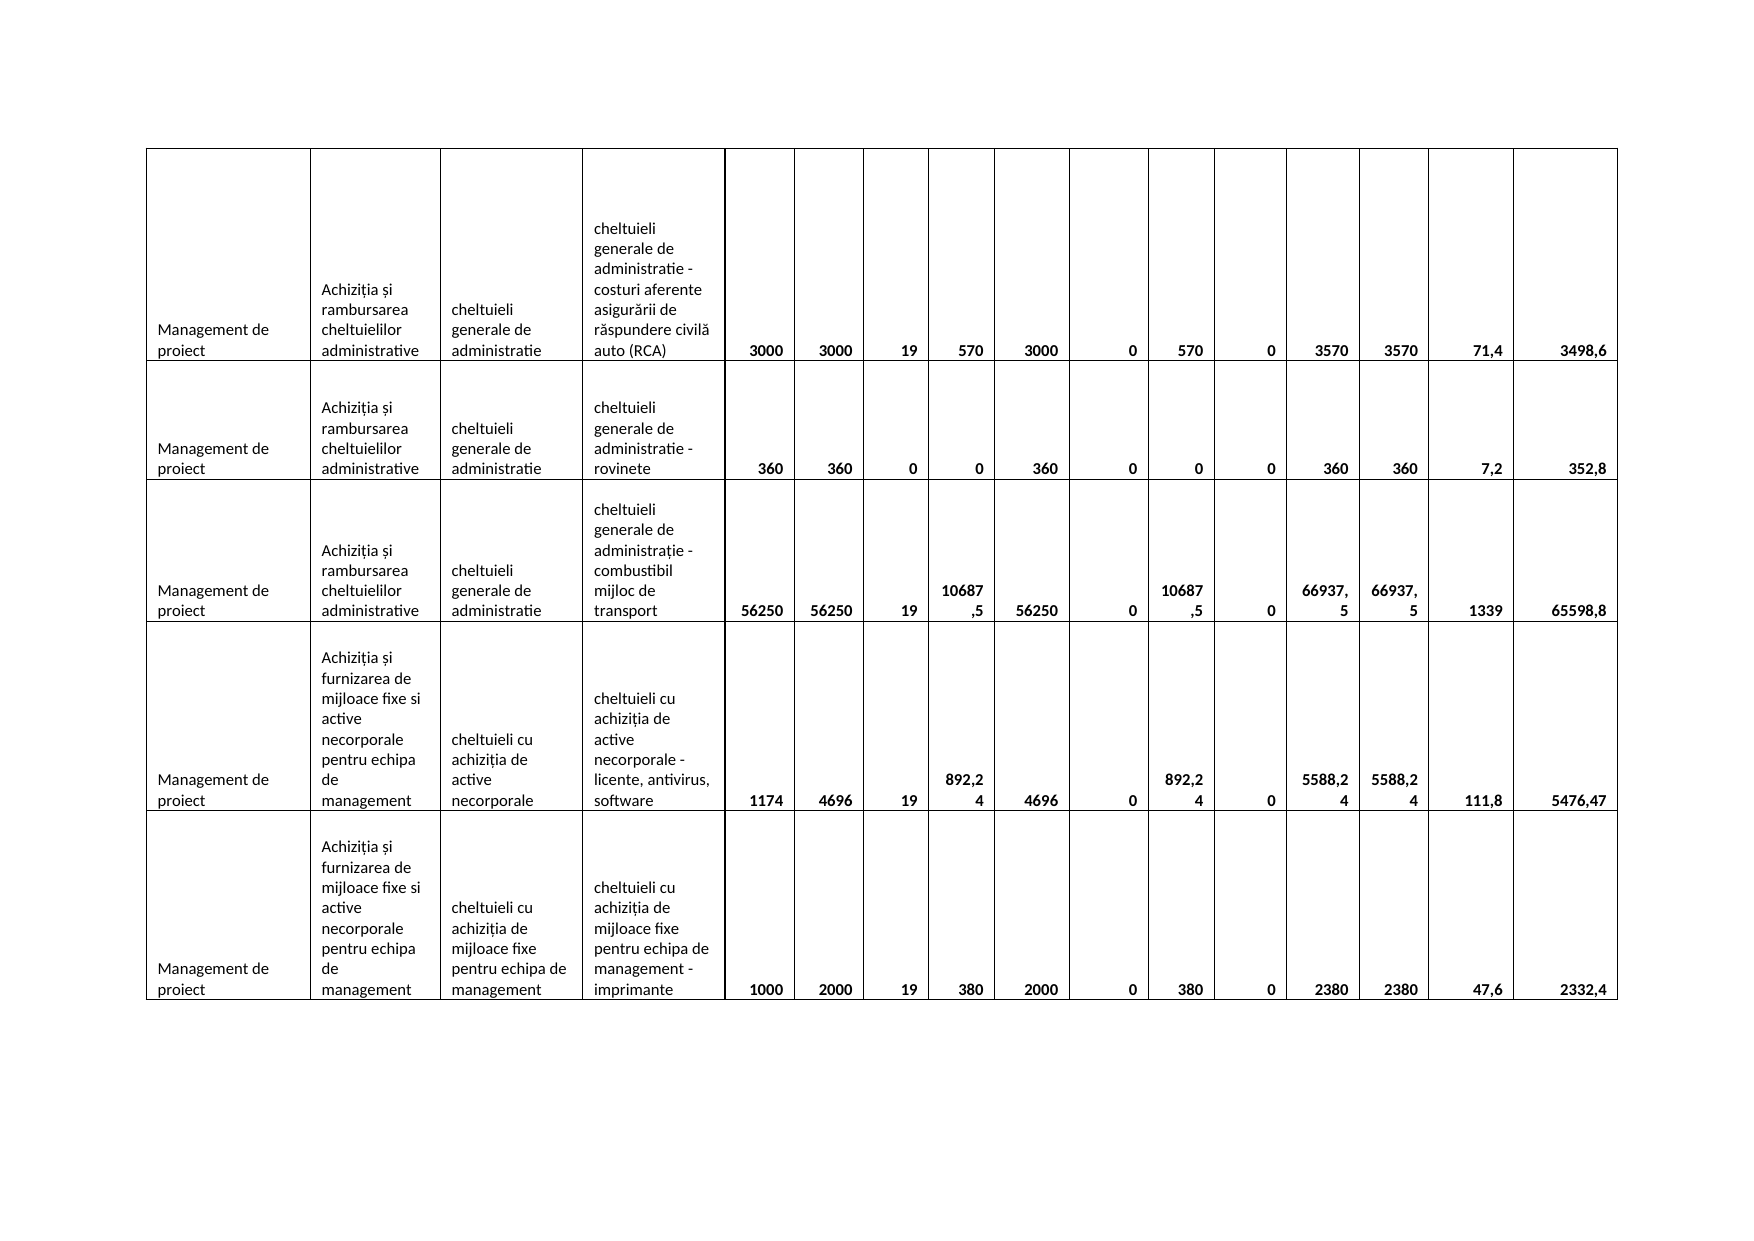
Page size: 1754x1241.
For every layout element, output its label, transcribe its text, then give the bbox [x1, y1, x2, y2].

table_cell 56250 [795, 480, 863, 621]
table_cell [311, 811, 440, 999]
table_cell 570 [929, 149, 994, 360]
table_cell Achiziția și rambursarea cheltuielilor administrative [311, 480, 440, 621]
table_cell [311, 149, 440, 360]
table_cell 2000 [795, 811, 863, 999]
table_cell 360 [795, 361, 863, 479]
table_cell 19 [864, 622, 928, 810]
table_cell 56250 [995, 480, 1069, 621]
table_cell Management de proiect [147, 361, 310, 479]
table_cell 0 [1149, 361, 1214, 479]
table_cell cheltuieli cu achiziția de active necorporale [441, 622, 582, 810]
table_cell 3000 [995, 149, 1069, 360]
table_cell 380 [929, 811, 994, 999]
table_cell 19 [864, 811, 928, 999]
table_cell 360 [1287, 361, 1359, 479]
table_cell 47,6 [1429, 811, 1513, 999]
table_cell cheltuieli generale de administrație - combustibil mijloc de transport [583, 480, 724, 621]
table_cell 0 [1215, 480, 1286, 621]
table_cell 570 [1149, 149, 1214, 360]
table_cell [147, 811, 310, 999]
table_cell 0 [1070, 811, 1148, 999]
table_cell cheltuieli generale de administratie - rovinete [583, 361, 724, 479]
table_cell 1174 [726, 622, 794, 810]
table_cell 19 [864, 480, 928, 621]
table_cell cheltuieli generale de administratie - costuri aferente asigurării de răspundere civilă auto (RCA) [583, 149, 724, 360]
table_cell Management de proiect [147, 622, 310, 810]
table_cell Achiziția și furnizarea de mijloace fixe si active necorporale pentru echipa de management [311, 622, 440, 810]
table_cell 3570 [1287, 149, 1359, 360]
table_cell 2380 [1360, 811, 1428, 999]
table_cell 56250 [726, 480, 794, 621]
table_cell 892,24 [929, 622, 994, 810]
table_cell Achiziția și rambursarea cheltuielilor administrative [311, 361, 440, 479]
table_cell 66937,5 [1360, 480, 1428, 621]
table_cell 0 [1070, 361, 1148, 479]
table_cell cheltuieli generale de administratie [441, 361, 582, 479]
table_cell 360 [726, 361, 794, 479]
table_cell 0 [1070, 480, 1148, 621]
table_cell 66937,5 [1287, 480, 1359, 621]
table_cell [147, 149, 310, 360]
table_cell cheltuieli generale de administratie [441, 480, 582, 621]
table_cell 0 [1070, 149, 1148, 360]
table_cell 2332,4 [1514, 811, 1617, 999]
table_cell 352,8 [1514, 361, 1617, 479]
table_cell 10687,5 [1149, 480, 1214, 621]
table_cell 0 [1070, 622, 1148, 810]
table_cell 3000 [726, 149, 794, 360]
table_cell 2380 [1287, 811, 1359, 999]
table_cell 111,8 [1429, 622, 1513, 810]
table_cell 380 [1149, 811, 1214, 999]
table_cell 7,2 [1429, 361, 1513, 479]
table_cell 892,24 [1149, 622, 1214, 810]
table_cell Management de proiect [147, 480, 310, 621]
table_cell 3000 [795, 149, 863, 360]
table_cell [441, 811, 582, 999]
table_cell 4696 [795, 622, 863, 810]
table_cell 3570 [1360, 149, 1428, 360]
table_cell 0 [1215, 811, 1286, 999]
table_cell 71,4 [1429, 149, 1513, 360]
table_cell cheltuieli cu achiziția de active necorporale - licente, antivirus, software [583, 622, 724, 810]
table_cell 0 [1215, 622, 1286, 810]
table_cell 0 [1215, 361, 1286, 479]
table_cell 5588,24 [1287, 622, 1359, 810]
table_cell 360 [1360, 361, 1428, 479]
table_cell 1000 [726, 811, 794, 999]
table_cell 0 [1215, 149, 1286, 360]
table_cell 65598,8 [1514, 480, 1617, 621]
table_cell 3498,6 [1514, 149, 1617, 360]
table_cell 5476,47 [1514, 622, 1617, 810]
table_cell 0 [864, 361, 928, 479]
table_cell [441, 149, 582, 360]
table_cell 360 [995, 361, 1069, 479]
table_cell 0 [929, 361, 994, 479]
table_cell 1339 [1429, 480, 1513, 621]
table_cell 2000 [995, 811, 1069, 999]
table_cell cheltuieli cu achiziția de mijloace fixe pentru echipa de management - imprimante [583, 811, 724, 999]
table_cell 10687,5 [929, 480, 994, 621]
table_cell 5588,24 [1360, 622, 1428, 810]
table_cell 4696 [995, 622, 1069, 810]
table_cell 19 [864, 149, 928, 360]
